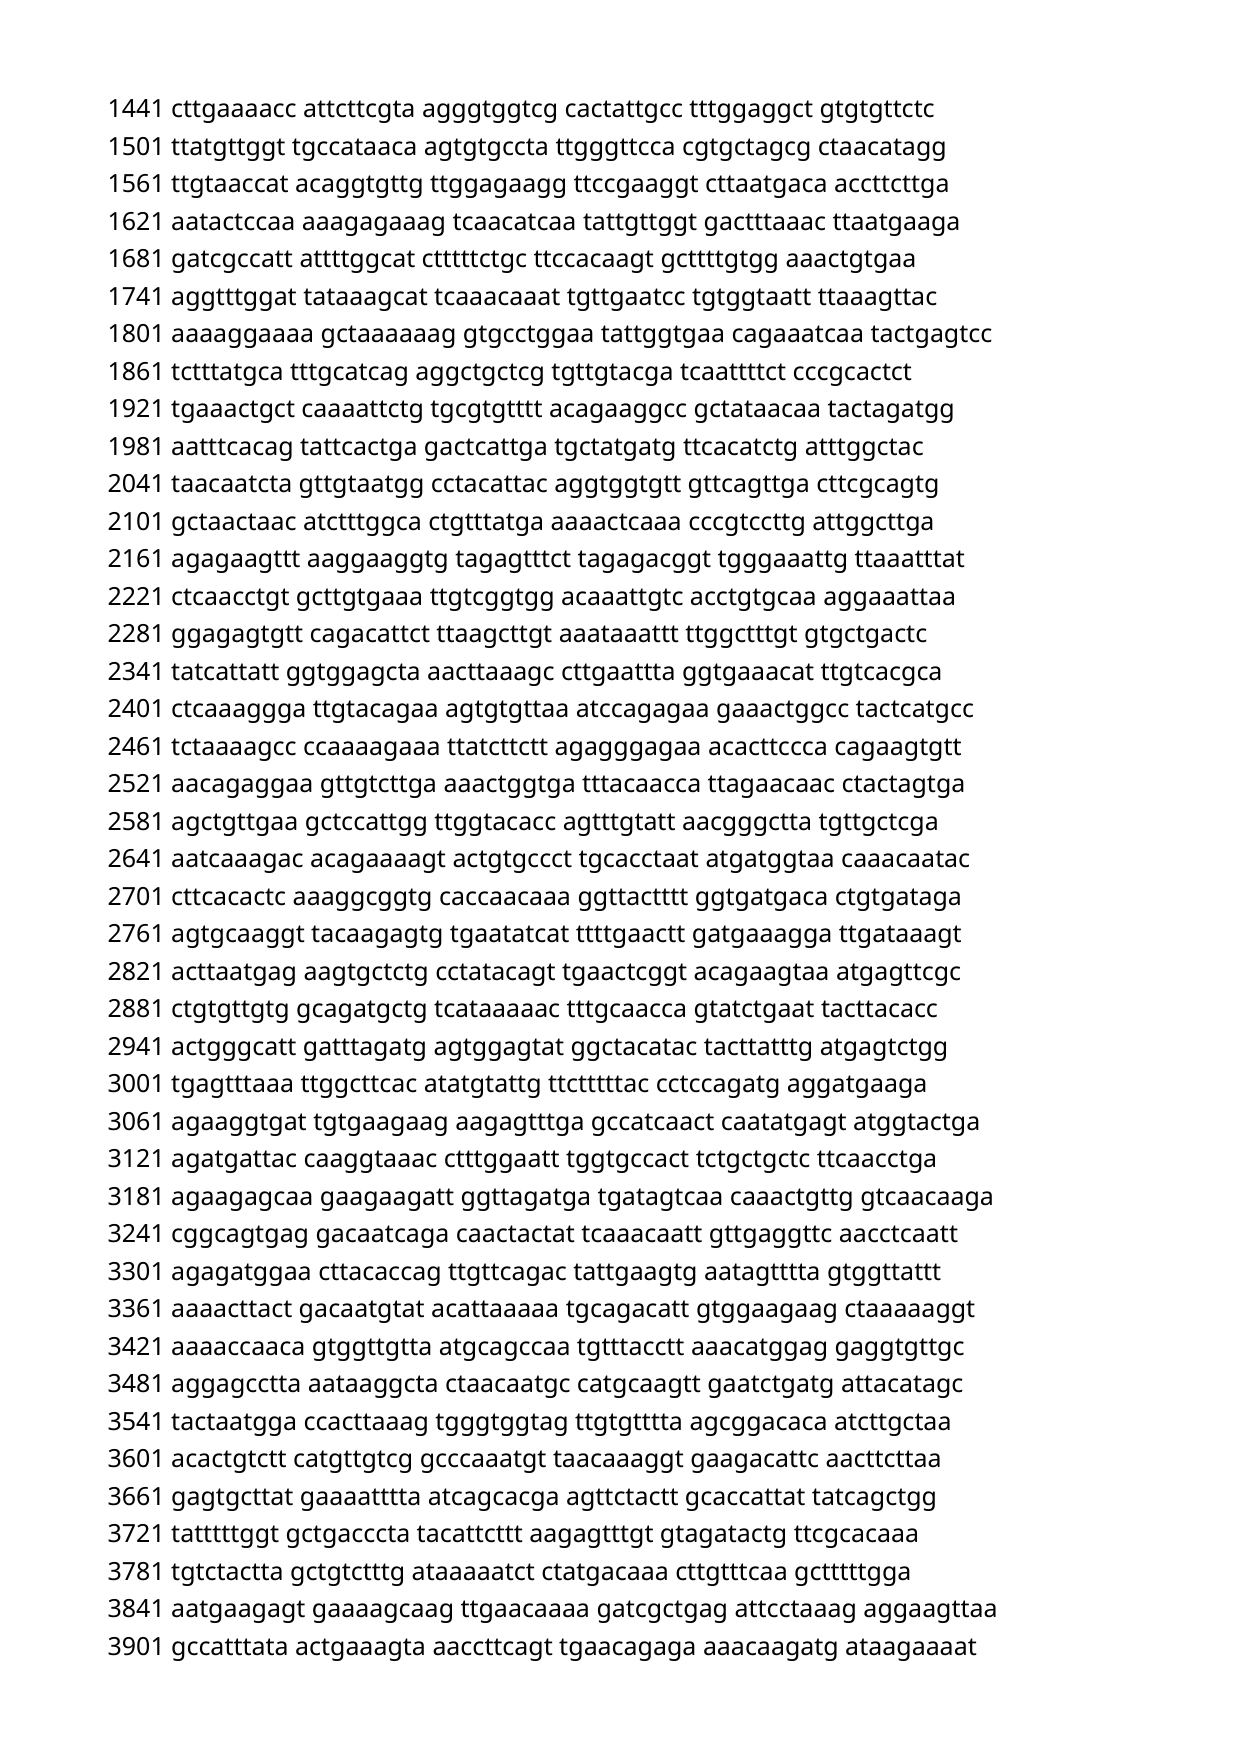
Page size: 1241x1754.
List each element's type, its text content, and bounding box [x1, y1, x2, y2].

text 1501 ttatgttggt tgccataaca agtgtgccta ttgggttcca cgtgctagcg ctaacatagg [75, 127, 1165, 164]
text 3781 tgtctactta gctgtctttg ataaaaatct ctatgacaaa cttgtttcaa gctttttgga [75, 1552, 1165, 1589]
text 2461 tctaaaagcc ccaaaagaaa ttatcttctt agagggagaa acacttccca cagaagtgtt [75, 727, 1165, 764]
text 3361 aaaacttact gacaatgtat acattaaaaa tgcagacatt gtggaagaag ctaaaaaggt [75, 1289, 1165, 1327]
text 2041 taacaatcta gttgtaatgg cctacattac aggtggtgtt gttcagttga cttcgcagtg [75, 464, 1165, 502]
text 2941 actgggcatt gatttagatg agtggagtat ggctacatac tacttatttg atgagtctgg [75, 1027, 1165, 1064]
text 1441 cttgaaaacc attcttcgta agggtggtcg cactattgcc tttggaggct gtgtgttctc [75, 89, 1165, 127]
text 1861 tctttatgca tttgcatcag aggctgctcg tgttgtacga tcaattttct cccgcactct [75, 352, 1165, 389]
text 2701 cttcacactc aaaggcggtg caccaacaaa ggttactttt ggtgatgaca ctgtgataga [75, 877, 1165, 914]
text 3301 agagatggaa cttacaccag ttgttcagac tattgaagtg aatagtttta gtggttattt [75, 1252, 1165, 1289]
text 3001 tgagtttaaa ttggcttcac atatgtattg ttctttttac cctccagatg aggatgaaga [75, 1064, 1165, 1102]
text 2161 agagaagttt aaggaaggtg tagagtttct tagagacggt tgggaaattg ttaaatttat [75, 539, 1165, 577]
text 2581 agctgttgaa gctccattgg ttggtacacc agtttgtatt aacgggctta tgttgctcga [75, 802, 1165, 839]
text 3181 agaagagcaa gaagaagatt ggttagatga tgatagtcaa caaactgttg gtcaacaaga [75, 1177, 1165, 1214]
text 3901 gccatttata actgaaagta aaccttcagt tgaacagaga aaacaagatg ataagaaaat [75, 1627, 1165, 1664]
text 1621 aatactccaa aaagagaaag tcaacatcaa tattgttggt gactttaaac ttaatgaaga [75, 202, 1165, 239]
text 2101 gctaactaac atctttggca ctgtttatga aaaactcaaa cccgtccttg attggcttga [75, 502, 1165, 539]
text 3061 agaaggtgat tgtgaagaag aagagtttga gccatcaact caatatgagt atggtactga [75, 1102, 1165, 1139]
text 1561 ttgtaaccat acaggtgttg ttggagaagg ttccgaaggt cttaatgaca accttcttga [75, 164, 1165, 202]
text 3721 tatttttggt gctgacccta tacattcttt aagagtttgt gtagatactg ttcgcacaaa [75, 1514, 1165, 1552]
text 1681 gatcgccatt attttggcat ctttttctgc ttccacaagt gcttttgtgg aaactgtgaa [75, 239, 1165, 277]
text 3541 tactaatgga ccacttaaag tgggtggtag ttgtgtttta agcggacaca atcttgctaa [75, 1402, 1165, 1439]
text 3421 aaaaccaaca gtggttgtta atgcagccaa tgtttacctt aaacatggag gaggtgttgc [75, 1327, 1165, 1364]
text 2281 ggagagtgtt cagacattct ttaagcttgt aaataaattt ttggctttgt gtgctgactc [75, 614, 1165, 652]
text 3241 cggcagtgag gacaatcaga caactactat tcaaacaatt gttgaggttc aacctcaatt [75, 1214, 1165, 1252]
text 2521 aacagaggaa gttgtcttga aaactggtga tttacaacca ttagaacaac ctactagtga [75, 764, 1165, 802]
text 3121 agatgattac caaggtaaac ctttggaatt tggtgccact tctgctgctc ttcaacctga [75, 1139, 1165, 1177]
text 3601 acactgtctt catgttgtcg gcccaaatgt taacaaaggt gaagacattc aacttcttaa [75, 1439, 1165, 1477]
text 2401 ctcaaaggga ttgtacagaa agtgtgttaa atccagagaa gaaactggcc tactcatgcc [75, 689, 1165, 727]
text 3841 aatgaagagt gaaaagcaag ttgaacaaaa gatcgctgag attcctaaag aggaagttaa [75, 1589, 1165, 1627]
text 3661 gagtgcttat gaaaatttta atcagcacga agttctactt gcaccattat tatcagctgg [75, 1477, 1165, 1514]
text 2221 ctcaacctgt gcttgtgaaa ttgtcggtgg acaaattgtc acctgtgcaa aggaaattaa [75, 577, 1165, 614]
text 2761 agtgcaaggt tacaagagtg tgaatatcat ttttgaactt gatgaaagga ttgataaagt [75, 914, 1165, 952]
text 2341 tatcattatt ggtggagcta aacttaaagc cttgaattta ggtgaaacat ttgtcacgca [75, 652, 1165, 689]
text 3481 aggagcctta aataaggcta ctaacaatgc catgcaagtt gaatctgatg attacatagc [75, 1364, 1165, 1402]
text 2641 aatcaaagac acagaaaagt actgtgccct tgcacctaat atgatggtaa caaacaatac [75, 839, 1165, 877]
text 2881 ctgtgttgtg gcagatgctg tcataaaaac tttgcaacca gtatctgaat tacttacacc [75, 989, 1165, 1027]
text 1921 tgaaactgct caaaattctg tgcgtgtttt acagaaggcc gctataacaa tactagatgg [75, 389, 1165, 427]
text 2821 acttaatgag aagtgctctg cctatacagt tgaactcggt acagaagtaa atgagttcgc [75, 952, 1165, 989]
text 1741 aggtttggat tataaagcat tcaaacaaat tgttgaatcc tgtggtaatt ttaaagttac [75, 277, 1165, 314]
text 1981 aatttcacag tattcactga gactcattga tgctatgatg ttcacatctg atttggctac [75, 427, 1165, 464]
text 1801 aaaaggaaaa gctaaaaaag gtgcctggaa tattggtgaa cagaaatcaa tactgagtcc [75, 314, 1165, 352]
